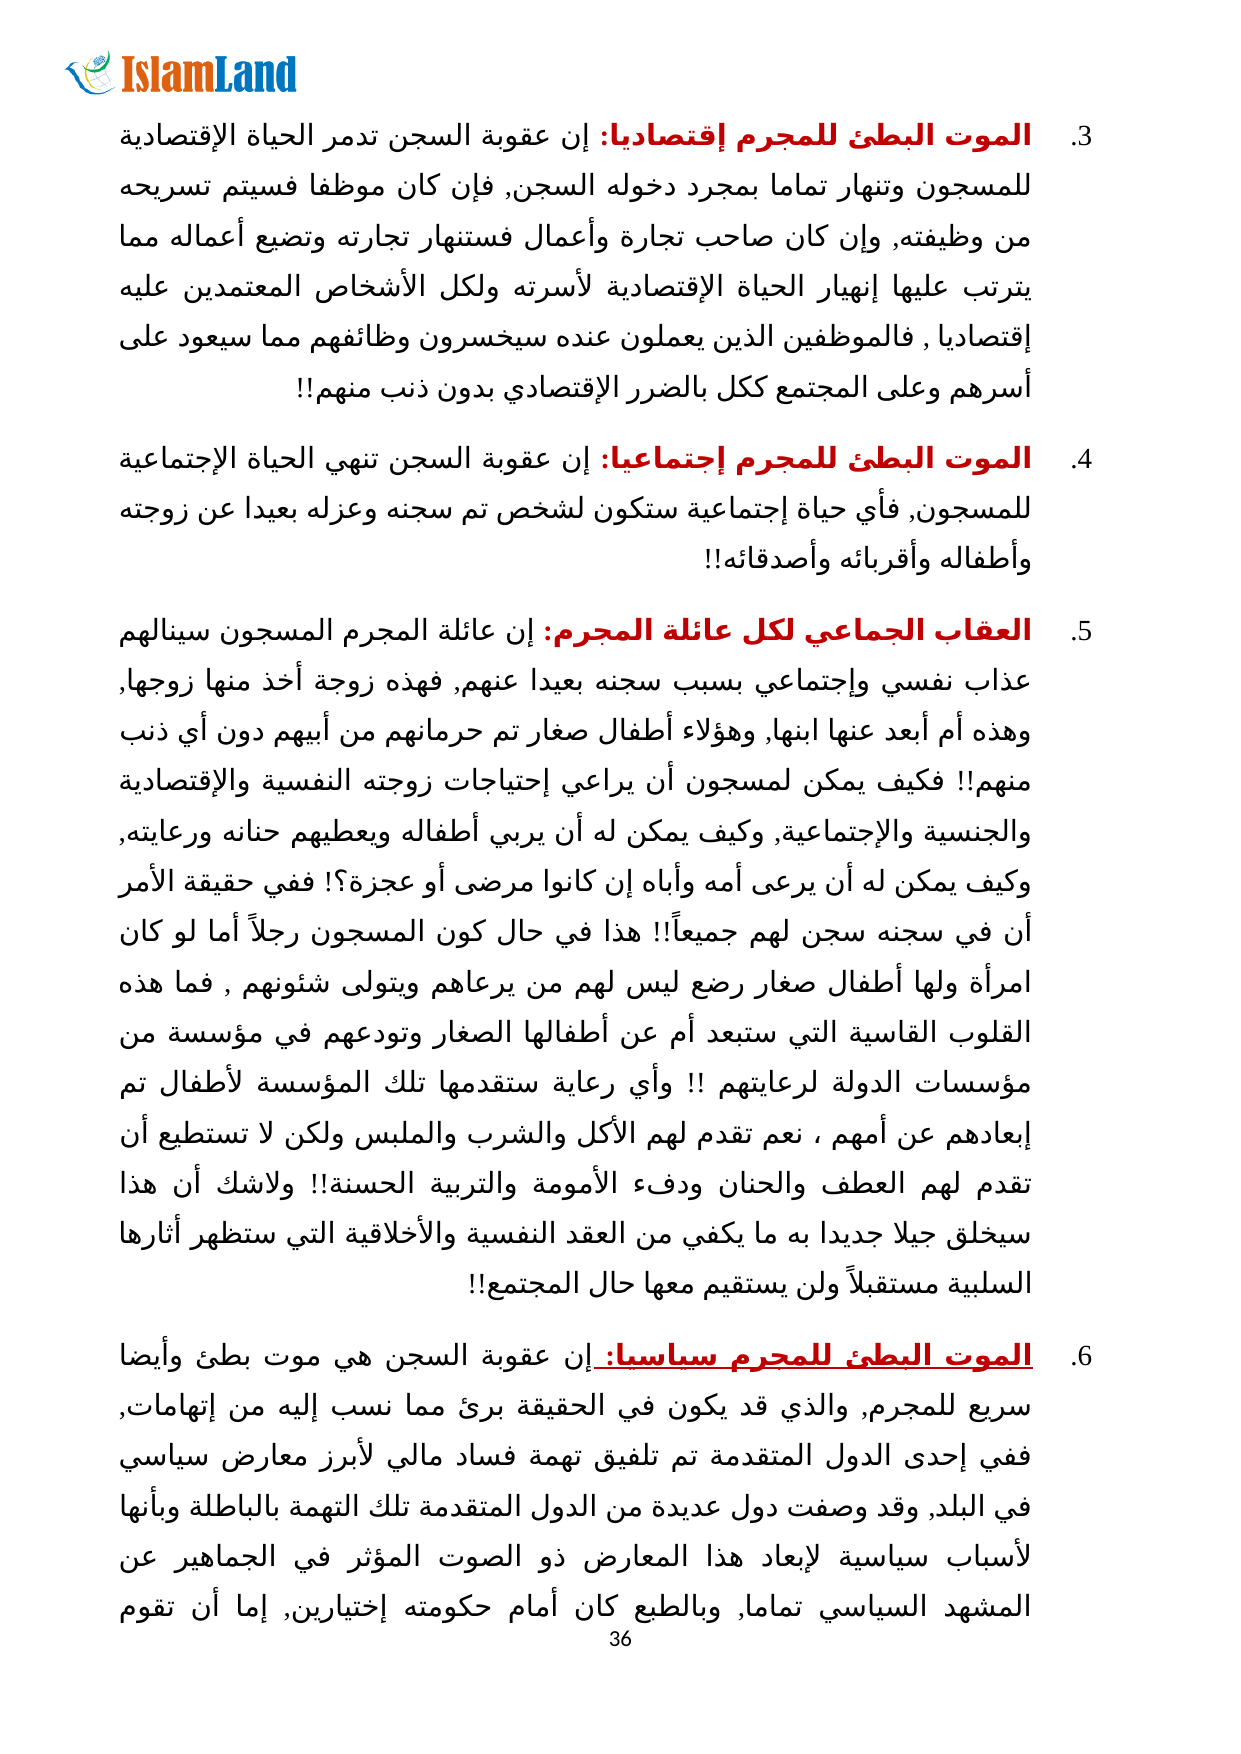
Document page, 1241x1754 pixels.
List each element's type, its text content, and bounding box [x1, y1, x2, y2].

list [118, 1338, 1070, 1623]
list العقاب الجماعي لكل عائلة المجرم: إن عائلة المجرم المسجون سينالهم عذاب نفسي وإجتماعي بسبب سجنه بعيدا عنهم, فهذه زوجة أخذ منها زوجها, وهذه أم أبعد عنها ابنها, وهؤلاء أطفال صغار تم حرمانهم من أبيهم دون أي ذنب منهم!! فكيف يمكن لمسجون أن يراعي إحتياجات زوجته النفسية والإقتصادية والجنسية والإجتماعية, وكيف يمكن له أن يربي أطفاله ويعطيهم حنانه ورعايته, وكيف يمكن له أن يرعى أمه وأباه إن كانوا مرضى أو عجزة؟! ففي حقيقة الأمر أن في سجنه سجن لهم جميعاً!! هذا في حال كون المسجون رجلاً أما لو كان امرأة ولها أطفال صغار رضع ليس لهم من يرعاهم ويتولى شئونهم , فما هذه القلوب القاسية التي ستبعد أم عن أطفالها الصغار وتودعهم في مؤسسة من مؤسسات الدولة لرعايتهم !! وأي رعاية ستقدمها تلك المؤسسة لأطفال تم إبعادهم عن أمهم ، نعم تقدم لهم الأكل والشرب والملبس ولكن لا تستطيع أن تقدم لهم العطف والحنان ودفء الأمومة والتربية الحسنة!! ولاشك أن هذا سيخلق جيلا جديدا به ما يكفي من العقد النفسية والأخلاقية التي ستظهر أثارها السلبية مستقبلاً ولن يستقيم معها حال المجتمع!! [118, 613, 1070, 1300]
list الموت البطئ للمجرم إجتماعيا: إن عقوبة السجن تنهي الحياة الإجتماعية للمسجون, فأي حياة إجتماعية ستكون لشخص تم سجنه وعزله بعيدا عن زوجته وأطفاله وأقربائه وأصدقائه!! [118, 441, 1070, 575]
list الموت البطئ للمجرم إقتصاديا: إن عقوبة السجن تدمر الحياة الإقتصادية للمسجون وتنهار تماما بمجرد دخوله السجن, فإن كان موظفا فسيتم تسريحه من وظيفته, وإن كان صاحب تجارة وأعمال فستنهار تجارته وتضيع أعماله مما يترتب عليها إنهيار الحياة الإقتصادية لأسرته ولكل الأشخاص المعتمدين عليه إقتصاديا , فالموظفين الذين يعملون عنده سيخسرون وظائفهم مما سيعود على أسرهم وعلى المجتمع ككل بالضرر الإقتصادي بدون ذنب منهم!! [118, 118, 1070, 403]
picture [59, 44, 301, 101]
